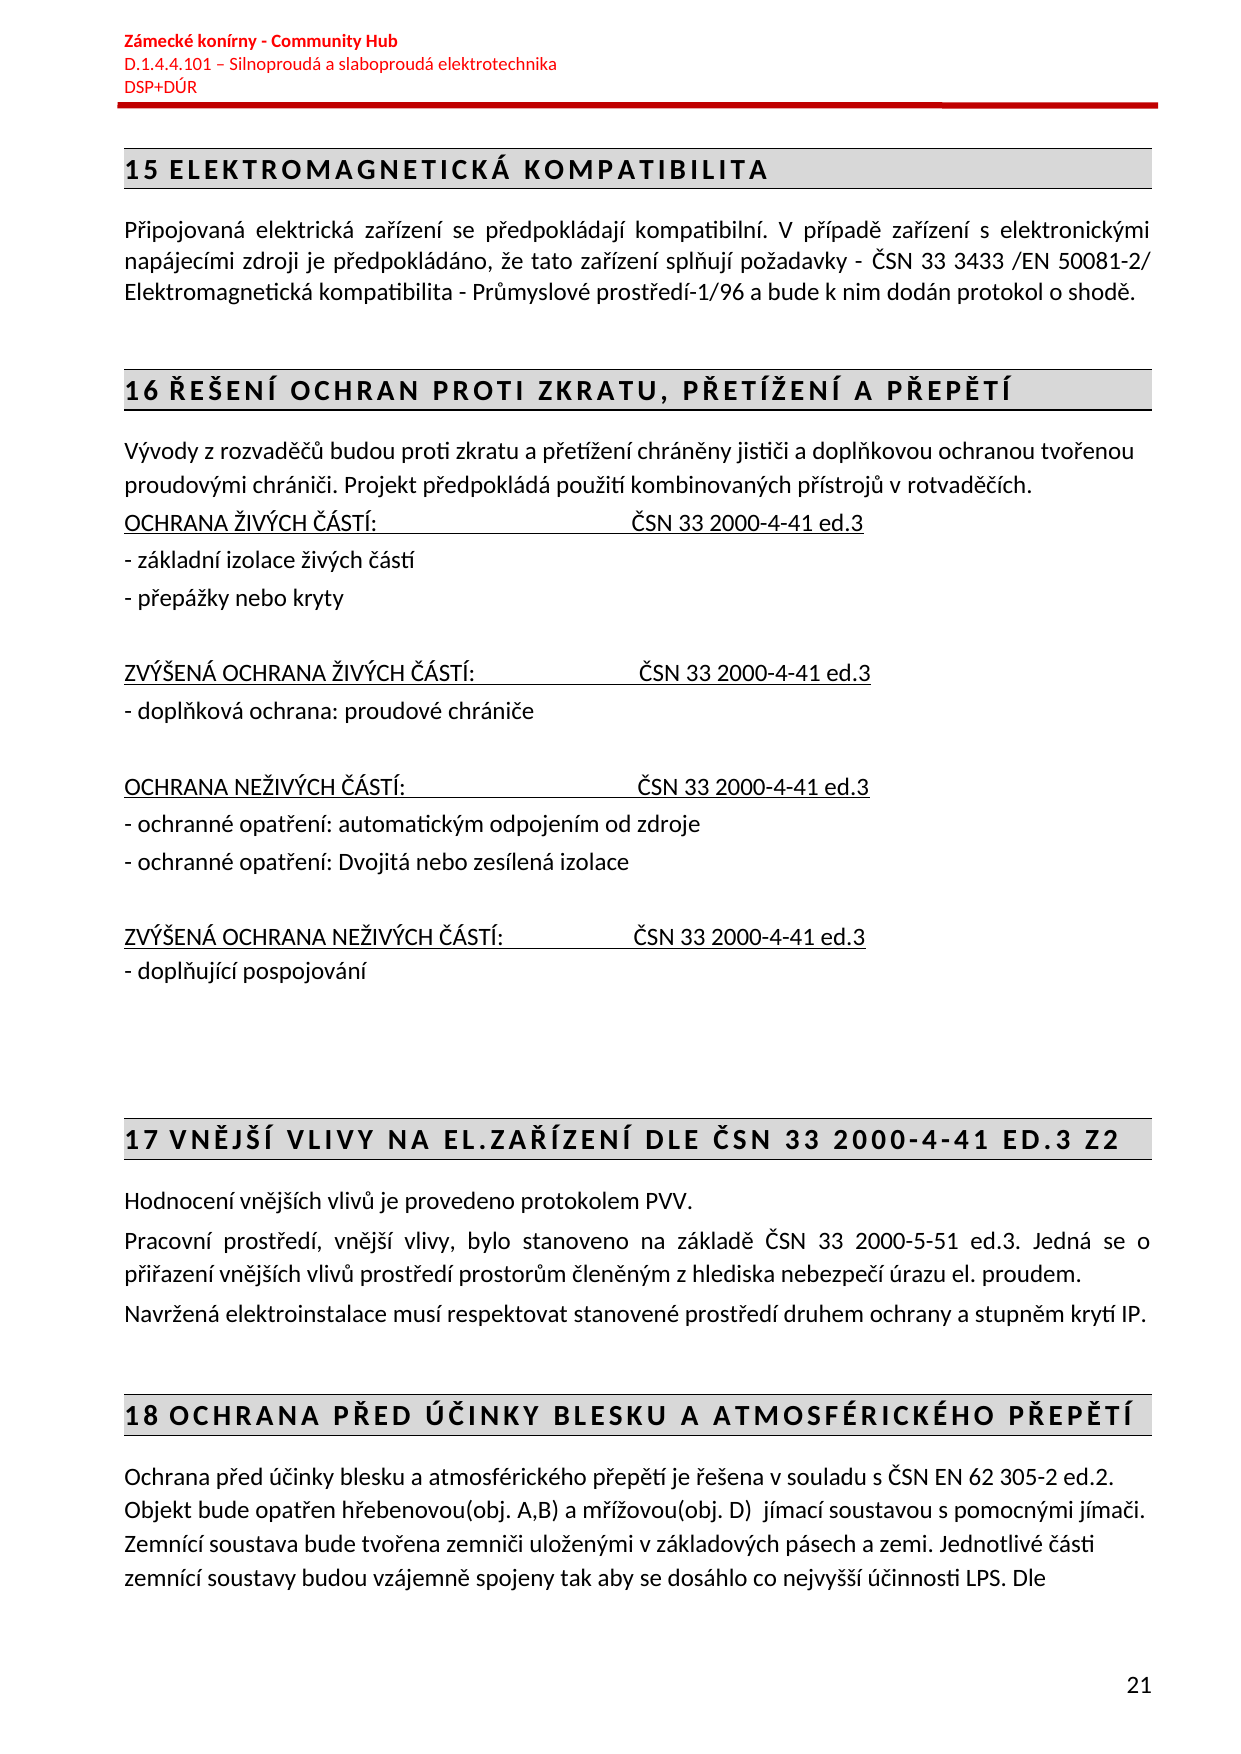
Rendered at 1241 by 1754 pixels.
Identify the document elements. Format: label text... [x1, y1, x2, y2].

text ZVÝŠENÁ OCHRANA ŽIVÝCH ČÁSTÍ: ČSN 33 2000-4-41 ed.3 [124, 658, 1152, 688]
subtitle Ochrana před účinky blesku a atmosférického přepětí [124, 1395, 1152, 1435]
text Vývody z rozvaděčů budou proti zkratu a přetížení chráněny jističi a doplňkovou ochranou tvořenou proudovými chrániči. Projekt předpokládá použití kombinovaných přístrojů v rotvaděčích. [124, 436, 1152, 499]
text - doplňující pospojování [124, 955, 1152, 986]
text Pracovní prostředí, vnější vlivy, bylo stanoveno na základě ČSN 33 2000-5-51 ed.3. Jedná se o přiřazení vnějších vlivů prostředí prostorům členěným z hlediska nebezpečí úrazu el. proudem. [124, 1225, 1152, 1289]
text OCHRANA ŽIVÝCH ČÁSTÍ: ČSN 33 2000-4-41 ed.3 [124, 507, 1152, 537]
text - doplňková ochrana: proudové chrániče [124, 695, 1152, 726]
text - základní izolace živých částí [124, 544, 1152, 575]
text OCHRANA NEŽIVÝCH ČÁSTÍ: ČSN 33 2000-4-41 ed.3 [124, 771, 1152, 801]
text - ochranné opatření: automatickým odpojením od zdroje [124, 808, 1152, 839]
subtitle ELEKTROMAGNETICKÁ KOMPATIBILITA [124, 149, 1152, 188]
text Navržená elektroinstalace musí respektovat stanovené prostředí druhem ochrany a stupněm krytí IP. [124, 1298, 1152, 1329]
text - přepážky nebo kryty [124, 582, 1152, 613]
text ZVÝŠENÁ OCHRANA NEŽIVÝCH ČÁSTÍ: ČSN 33 2000-4-41 ed.3 [124, 922, 1152, 952]
text - ochranné opatření: Dvojitá nebo zesílená izolace [124, 846, 1152, 877]
subtitle ŘEŠENÍ OCHRAN PROTI ZKRATU, PŘETÍŽENÍ A PŘEPĚTÍ [124, 370, 1152, 409]
text Připojovaná elektrická zařízení se předpokládají kompatibilní. V případě zařízení s elektronickými napájecími zdroji je předpokládáno, že tato zařízení splňují požadavky - ČSN 33 3433 /EN 50081-2/ Elektromagnetická kompatibilita - Průmyslové prostředí-1/96 a bude k nim dodán protokol o shodě. [124, 214, 1152, 306]
text Hodnocení vnějších vlivů je provedeno protokolem PVV. [124, 1185, 1152, 1216]
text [124, 1461, 1152, 1592]
subtitle VNĚJŠÍ VLIVY NA EL.ZAŘÍZENÍ DLE ČSN 33 2000-4-41 ED.3 Z2 [124, 1119, 1152, 1159]
